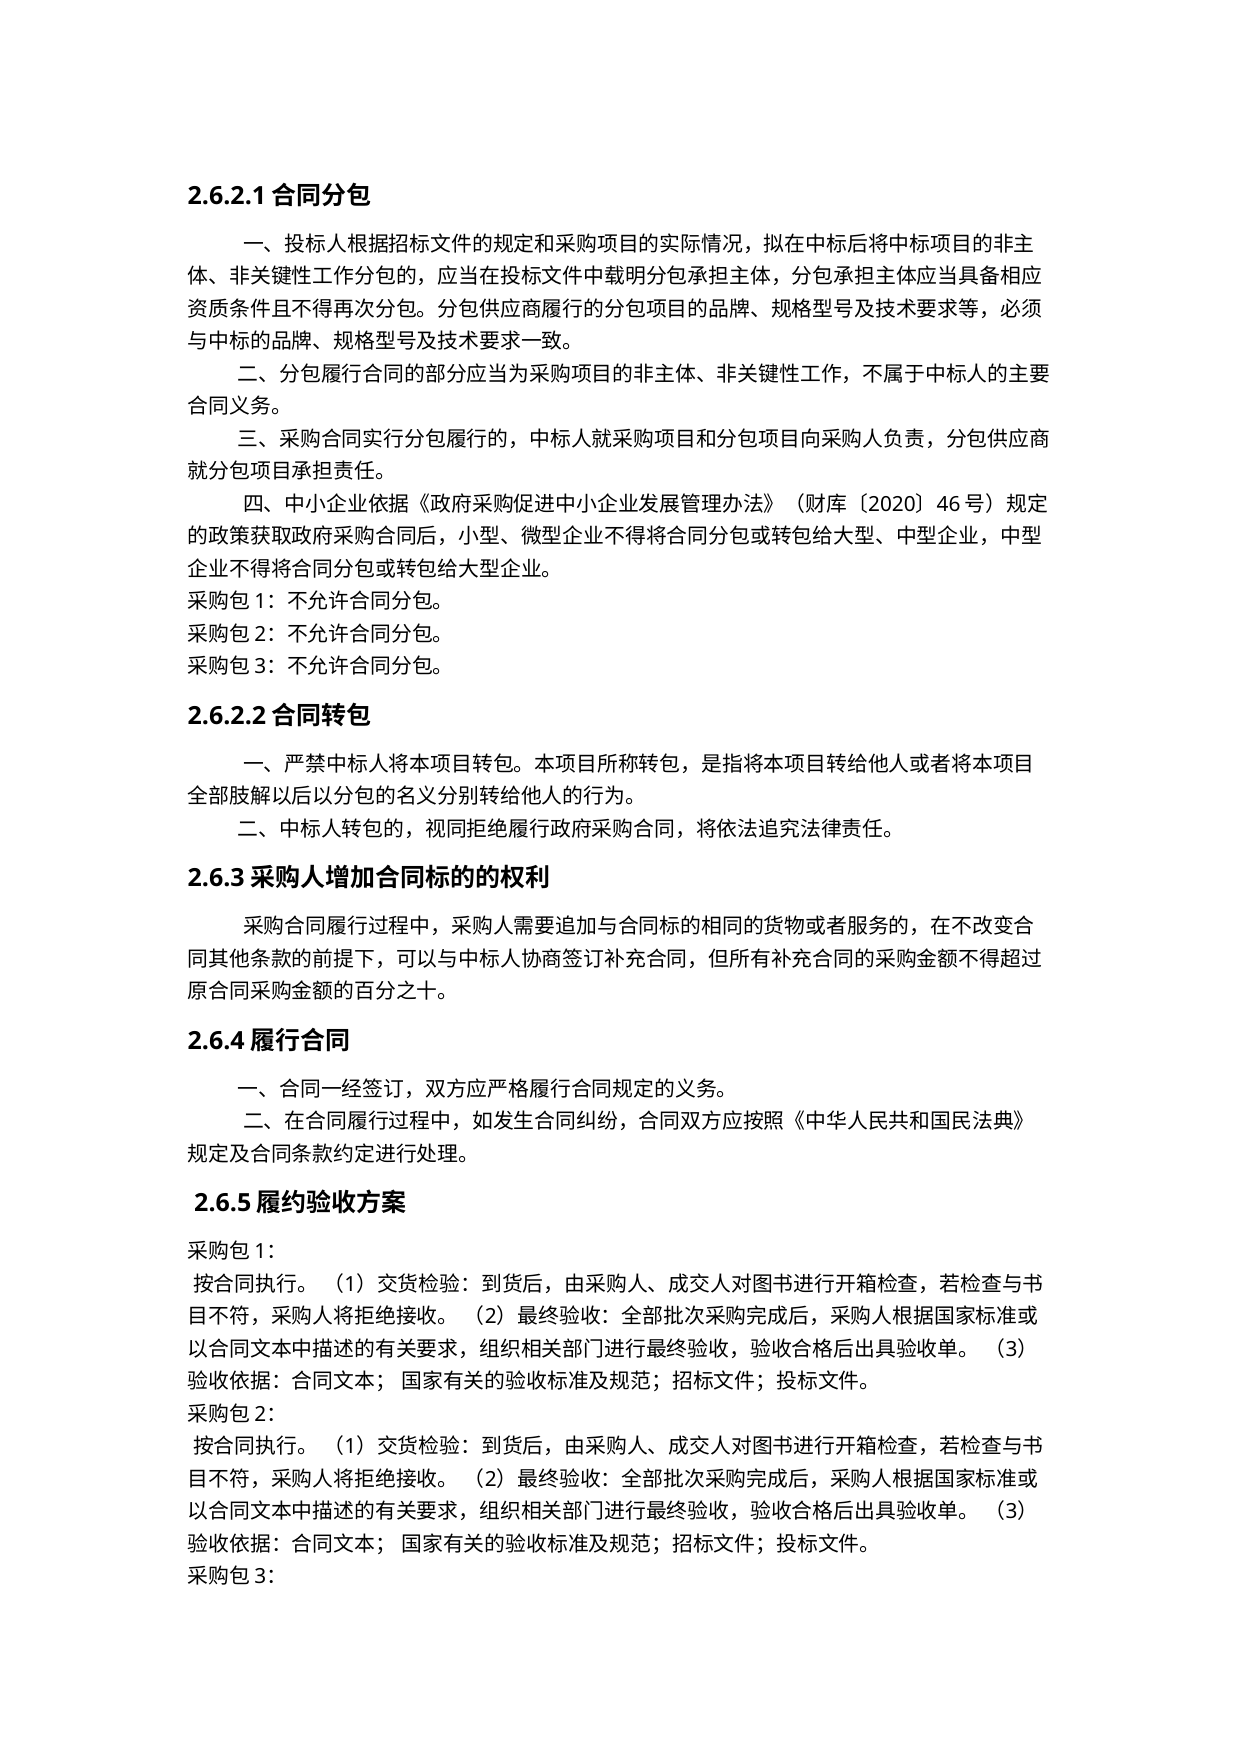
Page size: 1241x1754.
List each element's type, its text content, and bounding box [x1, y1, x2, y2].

text 采购包2：不允许合同分包。 [187, 617, 1053, 649]
text 采购合同履行过程中，采购人需要追加与合同标的相同的货物或者服务的，在不改变合同其他条款的前提下，可以与中标人协商签订补充合同，但所有补充合同的采购金额不得超过原合同采购金额的百分之十。 [187, 909, 1053, 1007]
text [187, 1429, 1053, 1559]
text 二、分包履行合同的部分应当为采购项目的非主体、非关键性工作，不属于中标人的主要合同义务。 [187, 357, 1053, 422]
text 2.6.5履约验收方案 [187, 1169, 1053, 1234]
text 采购包3： [187, 1559, 1053, 1592]
text 2.6.3采购人增加合同标的的权利 [187, 844, 1053, 909]
text 四、中小企业依据《政府采购促进中小企业发展管理办法》（财库〔2020〕46号）规定的政策获取政府采购合同后，小型、微型企业不得将合同分包或转包给大型、中型企业，中型企业不得将合同分包或转包给大型企业。 [187, 487, 1053, 584]
text 采购包3：不允许合同分包。 [187, 649, 1053, 682]
text 2.6.2.2合同转包 [187, 682, 1053, 747]
text 二、中标人转包的，视同拒绝履行政府采购合同，将依法追究法律责任。 [187, 812, 1053, 844]
text 2.6.4履行合同 [187, 1007, 1053, 1072]
text 采购包1：不允许合同分包。 [187, 584, 1053, 617]
text 2.6.2.1合同分包 [187, 162, 1053, 227]
text 三、采购合同实行分包履行的，中标人就采购项目和分包项目向采购人负责，分包供应商就分包项目承担责任。 [187, 422, 1053, 487]
text 二、在合同履行过程中，如发生合同纠纷，合同双方应按照《中华人民共和国民法典》规定及合同条款约定进行处理。 [187, 1104, 1053, 1169]
text 采购包1： [187, 1234, 1053, 1267]
text 一、严禁中标人将本项目转包。本项目所称转包，是指将本项目转给他人或者将本项目全部肢解以后以分包的名义分别转给他人的行为。 [187, 747, 1053, 812]
text 一、合同一经签订，双方应严格履行合同规定的义务。 [187, 1072, 1053, 1104]
text 一、投标人根据招标文件的规定和采购项目的实际情况，拟在中标后将中标项目的非主体、非关键性工作分包的，应当在投标文件中载明分包承担主体，分包承担主体应当具备相应资质条件且不得再次分包。分包供应商履行的分包项目的品牌、规格型号及技术要求等，必须与中标的品牌、规格型号及技术要求一致。 [187, 227, 1053, 357]
text 采购包2： [187, 1397, 1053, 1429]
